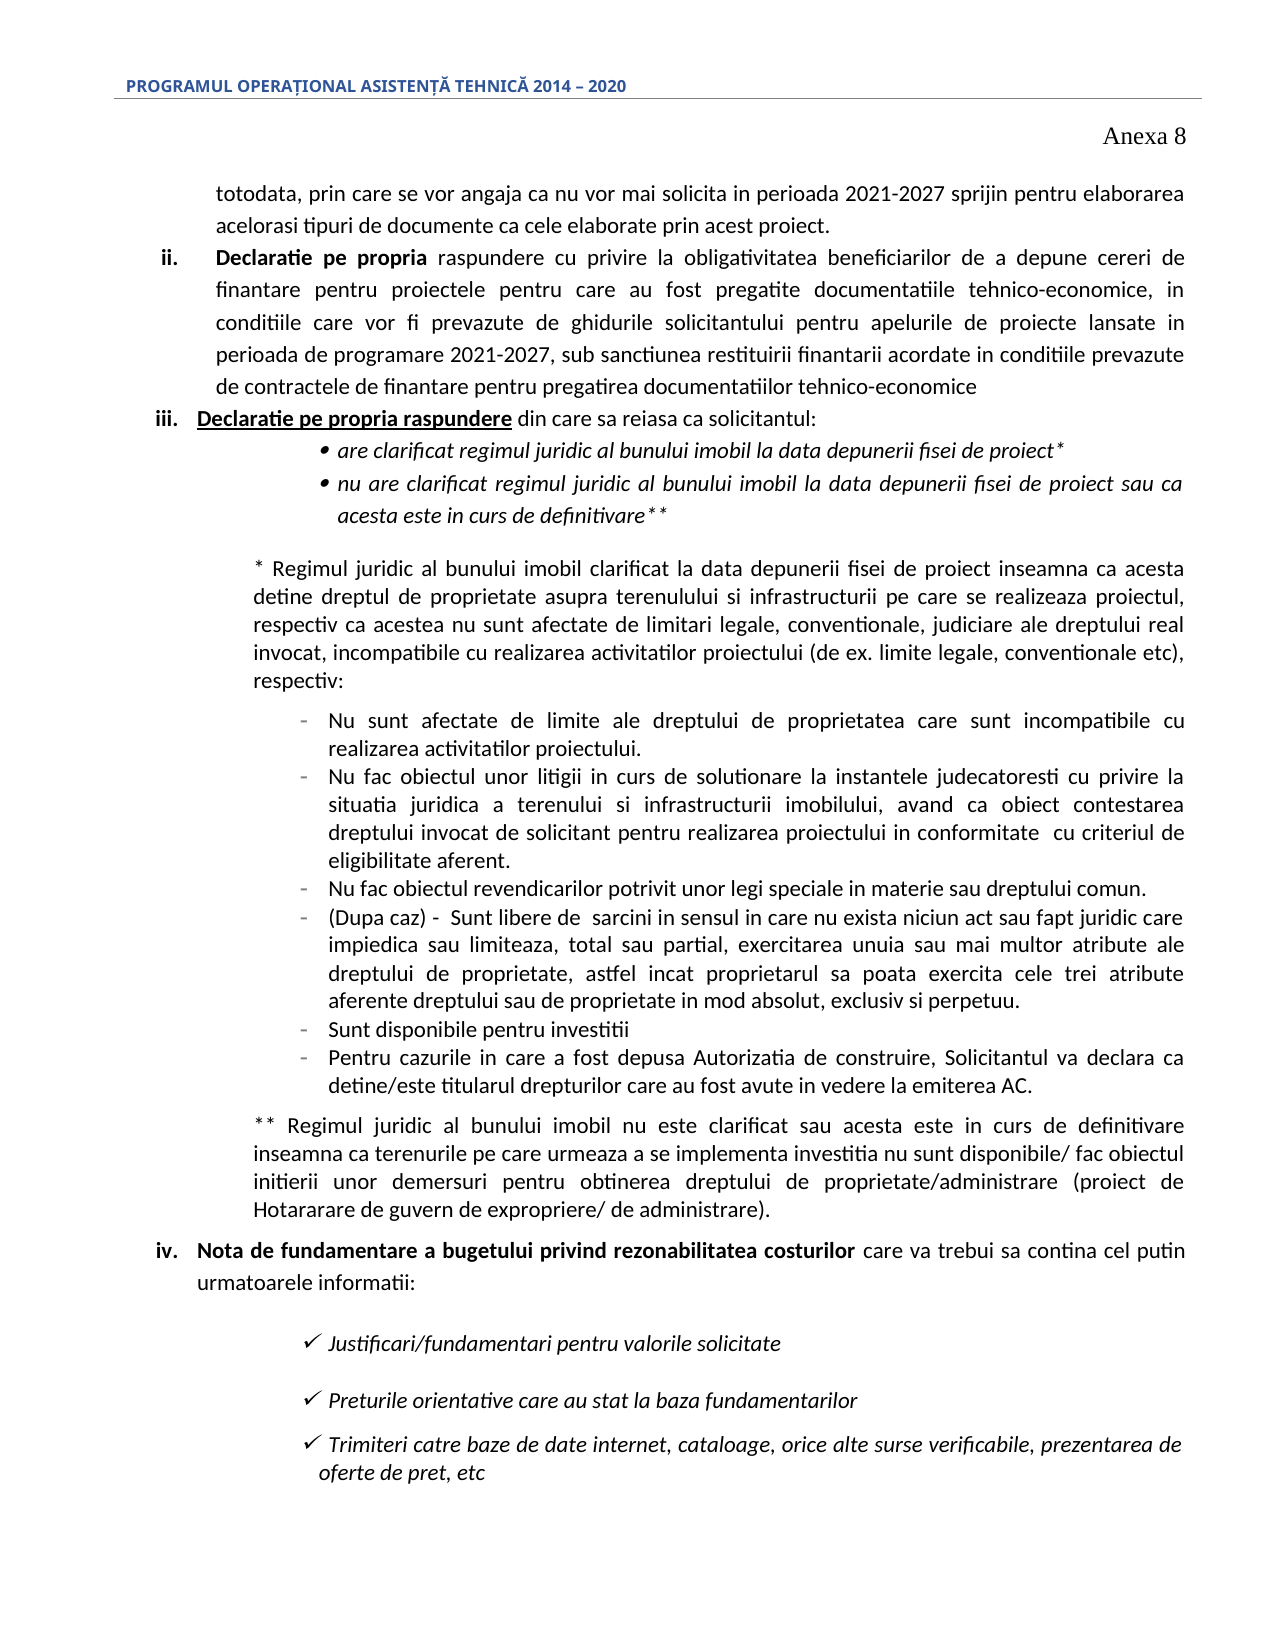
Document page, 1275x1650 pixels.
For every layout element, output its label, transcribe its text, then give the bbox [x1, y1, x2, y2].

list are clarificat regimul juridic al bunului imobil la data depunerii fisei de proiect* [319, 436, 1186, 464]
list * Regimul juridic al bunului imobil clarificat la data depunerii fisei de proiect inseamna ca acesta detine dreptul de proprietate asupra terenulului si infrastructurii pe care se realizeaza proiectul, respectiv ca acestea nu sunt afectate de limitari legale, conventionale, judiciare ale dreptului real invocat, incompatibile cu realizarea activitatilor proiectului (de ex. limite legale, conventionale etc), respectiv: [253, 554, 1186, 694]
list nu are clarificat regimul juridic al bunului imobil la data depunerii fisei de proiect sau ca acesta este in curs de definitivare** [319, 469, 1186, 529]
list Declaratie pe propria raspundere din care sa reiasa ca solicitantul: [178, 404, 1186, 432]
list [178, 179, 1186, 239]
list Nu fac obiectul revendicarilor potrivit unor legi speciale in materie sau dreptului comun. [300, 874, 1186, 903]
list Trimiteri catre baze de date internet, cataloage, orice alte surse verificabile, prezentarea de oferte de pret, etc [300, 1430, 1186, 1486]
list Pentru cazurile in care a fost depusa Autorizatia de construire, Solicitantul va declara ca detine/este titularul drepturilor care au fost avute in vedere la emiterea AC. [300, 1043, 1186, 1099]
list ** Regimul juridic al bunului imobil nu este clarificat sau acesta este in curs de definitivare inseamna ca terenurile pe care urmeaza a se implementa investitia nu sunt disponibile/ fac obiectul initierii unor demersuri pentru obtinerea dreptului de proprietate/administrare (proiect de Hotararare de guvern de expropriere/ de administrare). [253, 1111, 1186, 1223]
list Nu sunt afectate de limite ale dreptului de proprietatea care sunt incompatibile cu realizarea activitatilor proiectului. [300, 706, 1186, 762]
list Declaratie pe propria raspundere cu privire la obligativitatea beneficiarilor de a depune cereri de finantare pentru proiectele pentru care au fost pregatite documentatiile tehnico-economice, in conditiile care vor fi prevazute de ghidurile solicitantului pentru apelurile de proiecte lansate in perioada de programare 2021-2027, sub sanctiunea restituirii finantarii acordate in conditiile prevazute de contractele de finantare pentru pregatirea documentatiilor tehnico-economice [178, 243, 1186, 400]
list Sunt disponibile pentru investitii [300, 1015, 1186, 1043]
list Preturile orientative care au stat la baza fundamentarilor [300, 1387, 1186, 1414]
list Nu fac obiectul unor litigii in curs de solutionare la instantele judecatoresti cu privire la situatia juridica a terenului si infrastructurii imobilului, avand ca obiect contestarea dreptului invocat de solicitant pentru realizarea proiectului in conformitate cu criteriul de eligibilitate aferent. [300, 762, 1186, 874]
list Justificari/fundamentari pentru valorile solicitate [300, 1329, 1186, 1357]
list Nota de fundamentare a bugetului privind rezonabilitatea costurilor care va trebui sa contina cel putin urmatoarele informatii: [178, 1236, 1186, 1296]
list (Dupa caz) - Sunt libere de sarcini in sensul in care nu exista niciun act sau fapt juridic care impiedica sau limiteaza, total sau partial, exercitarea unuia sau mai multor atribute ale dreptului de proprietate, astfel incat proprietarul sa poata exercita cele trei atribute aferente dreptului sau de proprietate in mod absolut, exclusiv si perpetuu. [300, 903, 1186, 1015]
